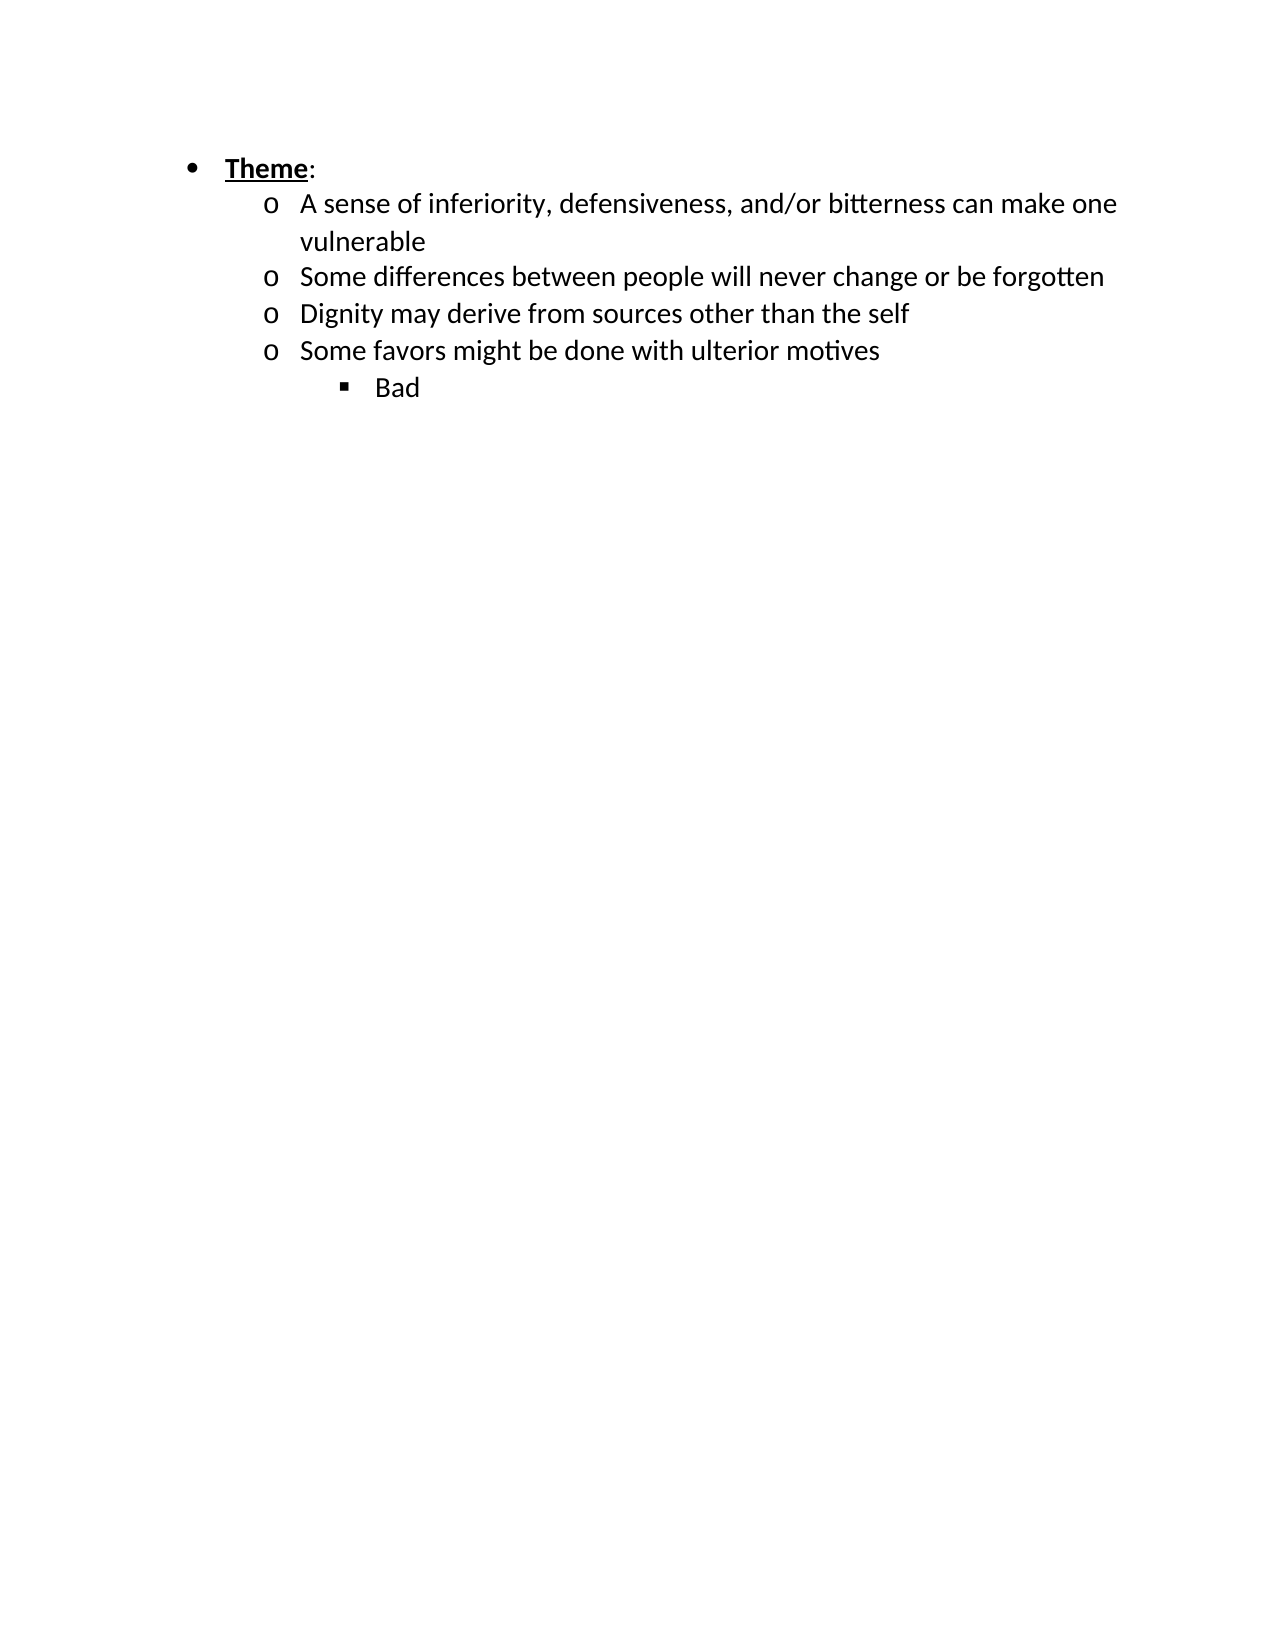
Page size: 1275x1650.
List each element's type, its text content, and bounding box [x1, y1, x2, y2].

list Some differences between people will never change or be forgotten [262, 258, 1125, 295]
list A sense of inferiority, defensiveness, and/or bitterness can make one vulnerable [262, 186, 1125, 258]
list Some favors might be done with ulterior motives [262, 332, 1125, 369]
list Dignity may derive from sources other than the self [262, 295, 1125, 332]
list Bad [337, 369, 1125, 405]
list Theme: [187, 150, 1125, 186]
